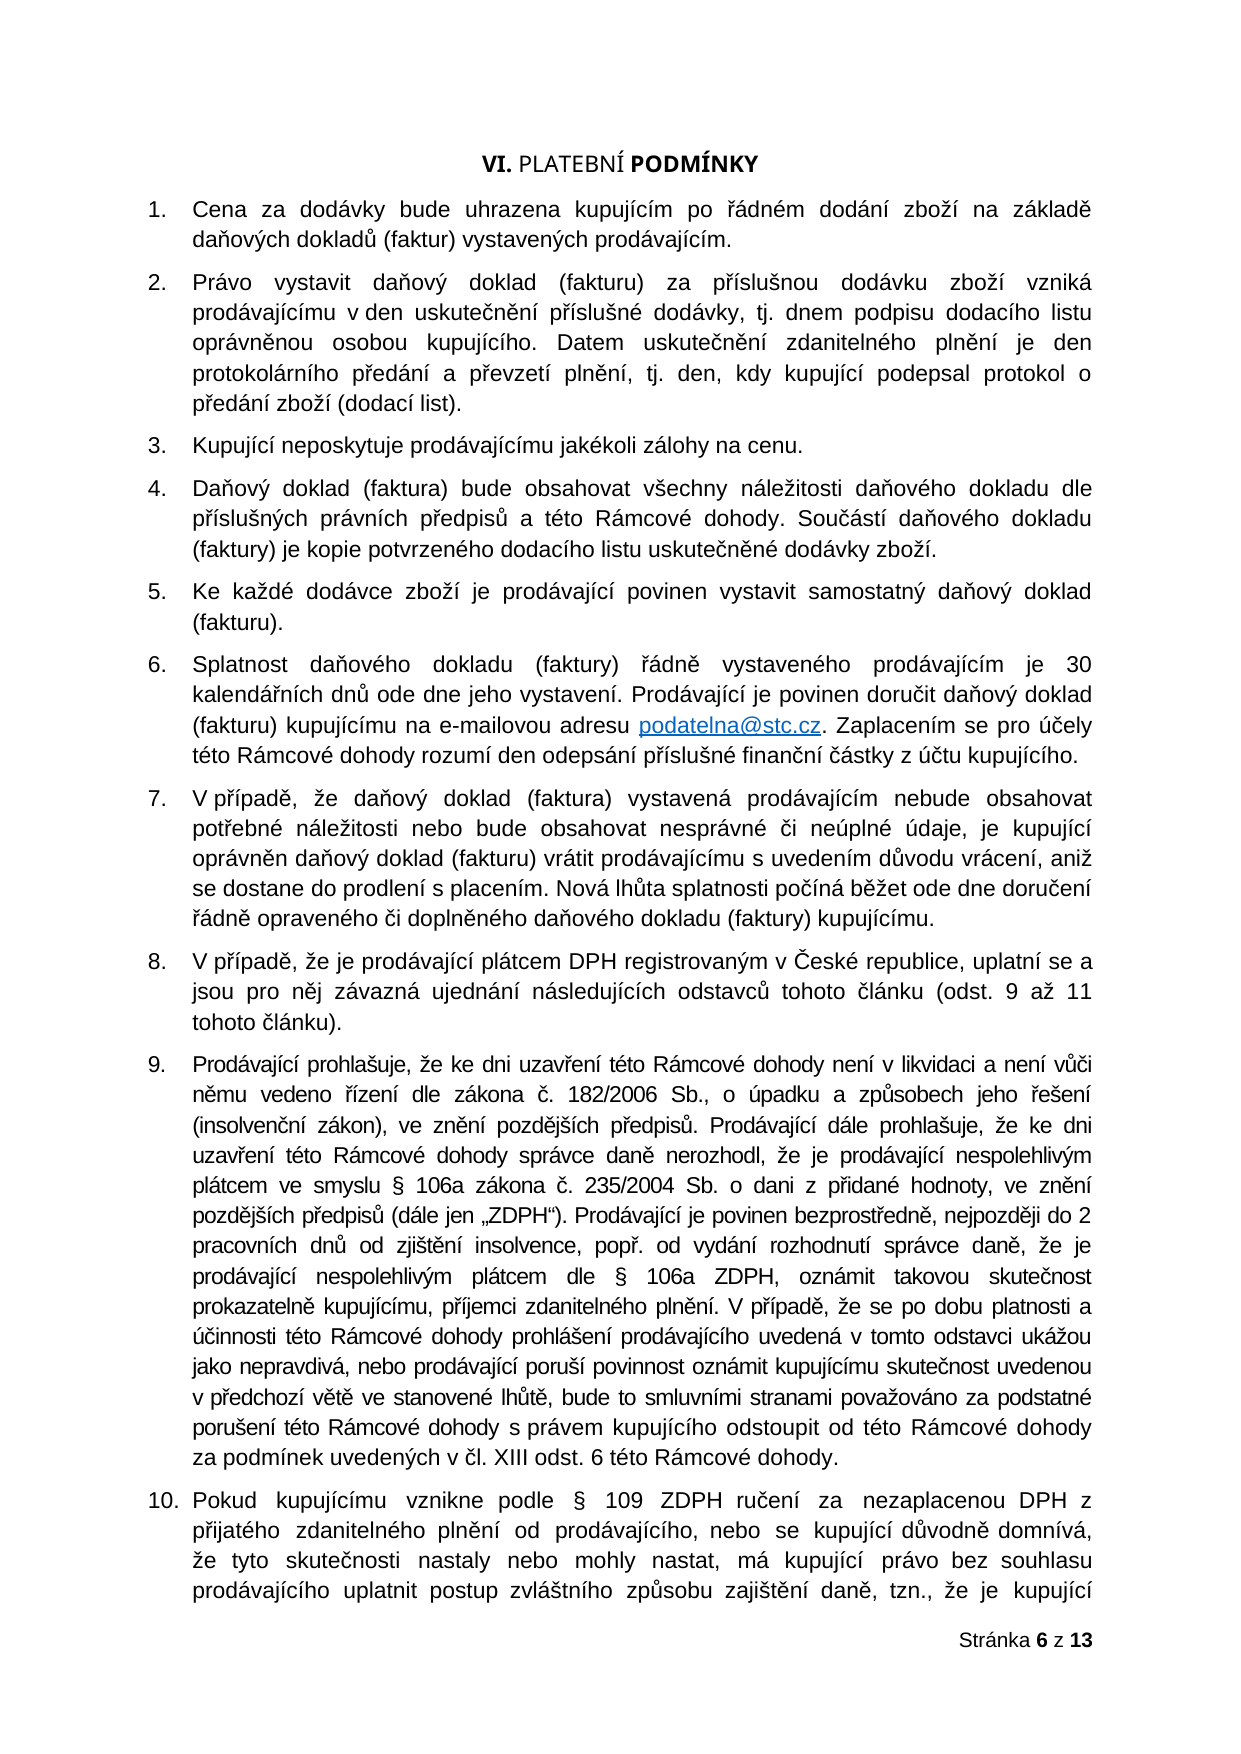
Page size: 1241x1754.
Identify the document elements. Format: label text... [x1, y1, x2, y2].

list Právo vystavit daňový doklad (fakturu) za příslušnou dodávku zboží vzniká prodávajícímu v den uskutečnění příslušné dodávky, tj. dnem podpisu dodacího listu oprávněnou osobou kupujícího. Datem uskutečnění zdanitelného plnění je den protokolárního předání a převzetí plnění, tj. den, kdy kupující podepsal protokol o předání zboží (dodací list). [148, 269, 1093, 416]
list V případě, že je prodávající plátcem DPH registrovaným v České republice, uplatní se a jsou pro něj závazná ujednání následujících odstavců tohoto článku (odst. 9 až 11 tohoto článku). [148, 948, 1093, 1035]
list VI. PLATEBNÍ PODMÍNKY [148, 148, 1093, 179]
list Splatnost daňového dokladu (faktury) řádně vystaveného prodávajícím je 30 kalendářních dnů ode dne jeho vystavení. Prodávající je povinen doručit daňový doklad (fakturu) kupujícímu na e-mailovou adresu podatelna@stc.cz. Zaplacením se pro účely této Rámcové dohody rozumí den odepsání příslušné finanční částky z účtu kupujícího. [148, 651, 1093, 768]
list Ke každé dodávce zboží je prodávající povinen vystavit samostatný daňový doklad (fakturu). [148, 578, 1093, 635]
list Cena za dodávky bude uhrazena kupujícím po řádném dodání zboží na základě daňových dokladů (faktur) vystavených prodávajícím. [148, 196, 1093, 253]
list Daňový doklad (faktura) bude obsahovat všechny náležitosti daňového dokladu dle příslušných právních předpisů a této Rámcové dohody. Součástí daňového dokladu (faktury) je kopie potvrzeného dodacího listu uskutečněné dodávky zboží. [148, 475, 1093, 562]
list V případě, že daňový doklad (faktura) vystavená prodávajícím nebude obsahovat potřebné náležitosti nebo bude obsahovat nesprávné či neúplné údaje, je kupující oprávněn daňový doklad (fakturu) vrátit prodávajícímu s uvedením důvodu vrácení, aniž se dostane do prodlení s placením. Nová lhůta splatnosti počíná běžet ode dne doručení řádně opraveného či doplněného daňového dokladu (faktury) kupujícímu. [148, 784, 1093, 932]
list Kupující neposkytuje prodávajícímu jakékoli zálohy na cenu. [148, 432, 1093, 459]
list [148, 1487, 1093, 1604]
list Prodávající prohlašuje, že ke dni uzavření této Rámcové dohody není v likvidaci a není vůči němu vedeno řízení dle zákona č. 182/2006 Sb., o úpadku a způsobech jeho řešení (insolvenční zákon), ve znění pozdějších předpisů. Prodávající dále prohlašuje, že ke dni uzavření této Rámcové dohody správce daně nerozhodl, že je prodávající nespolehlivým plátcem ve smyslu § 106a zákona č. 235/2004 Sb. o dani z přidané hodnoty, ve znění pozdějších předpisů (dále jen „ZDPH“). Prodávající je povinen bezprostředně, nejpozději do 2 pracovních dnů od zjištění insolvence, popř. od vydání rozhodnutí správce daně, že je prodávající nespolehlivým plátcem dle § 106a ZDPH, oznámit takovou skutečnost prokazatelně kupujícímu, příjemci zdanitelného plnění. V případě, že se po dobu platnosti a účinnosti této Rámcové dohody prohlášení prodávajícího uvedená v tomto odstavci ukážou jako nepravdivá, nebo prodávající poruší povinnost oznámit kupujícímu skutečnost uvedenou v předchozí větě ve stanovené lhůtě, bude to smluvními stranami považováno za podstatné porušení této Rámcové dohody s právem kupujícího odstoupit od této Rámcové dohody za podmínek uvedených v čl. XIII odst. 6 této Rámcové dohody. [148, 1051, 1093, 1470]
